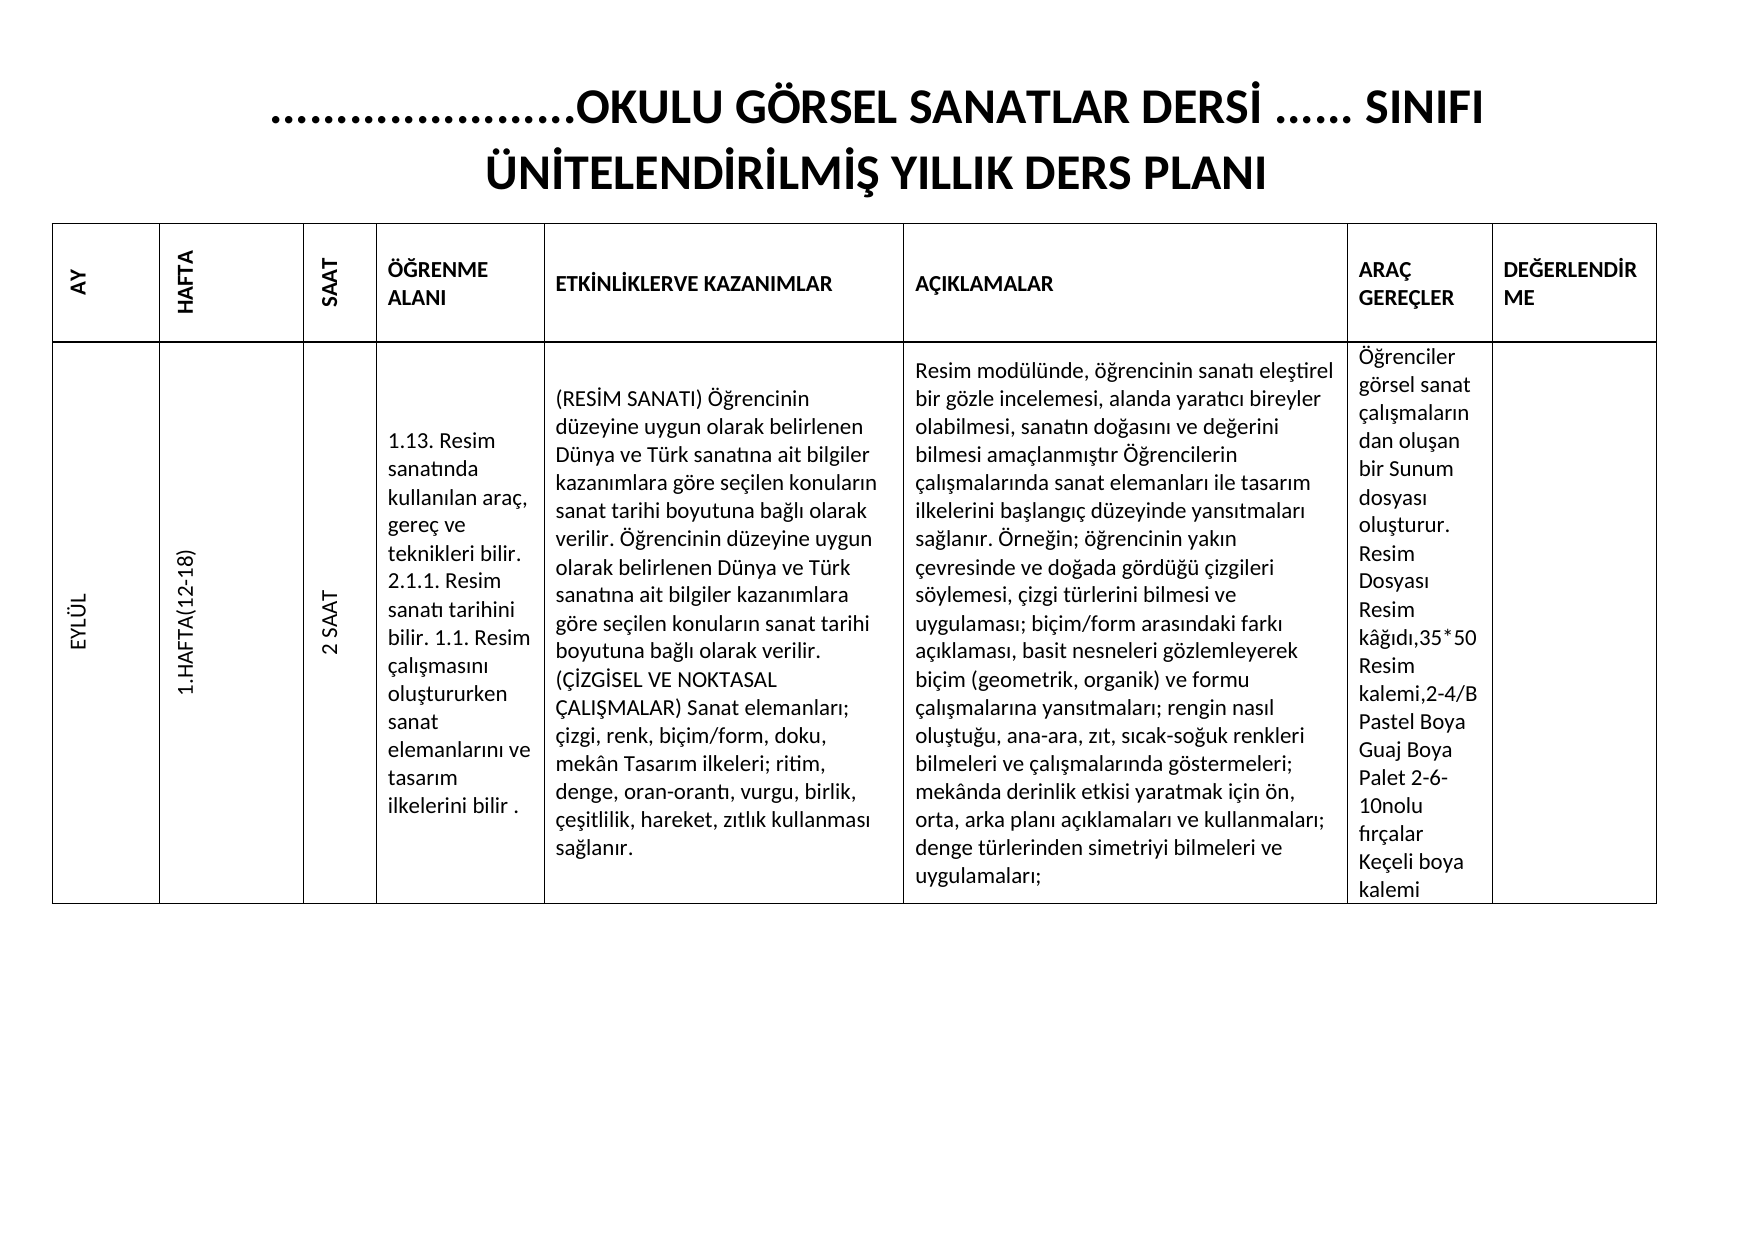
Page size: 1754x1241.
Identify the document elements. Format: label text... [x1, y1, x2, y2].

table_header ARAÇ GEREÇLER [1348, 224, 1492, 341]
table_header SAAT [304, 224, 376, 341]
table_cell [377, 343, 544, 903]
text .......................OKULU GÖRSEL SANATLAR DERSİ ...... SINIFI ÜNİTELENDİRİLMİŞ YILLIK DERS PLANI [75, 75, 1679, 202]
table_header AÇIKLAMALAR [904, 224, 1347, 341]
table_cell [1348, 343, 1492, 903]
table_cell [904, 343, 1347, 903]
table_header AY [53, 224, 159, 341]
table_cell 1.HAFTA(12-18) [160, 343, 303, 903]
table_cell 2 SAAT [304, 343, 376, 903]
table_header HAFTA [160, 224, 303, 341]
table_header ÖĞRENME ALANI [377, 224, 544, 341]
table_header DEĞERLENDİRME [1493, 224, 1656, 341]
table_cell [1493, 343, 1656, 903]
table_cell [545, 343, 903, 903]
table_header ETKİNLİKLERVE KAZANIMLAR [545, 224, 903, 341]
table_cell EYLÜL [53, 343, 159, 903]
